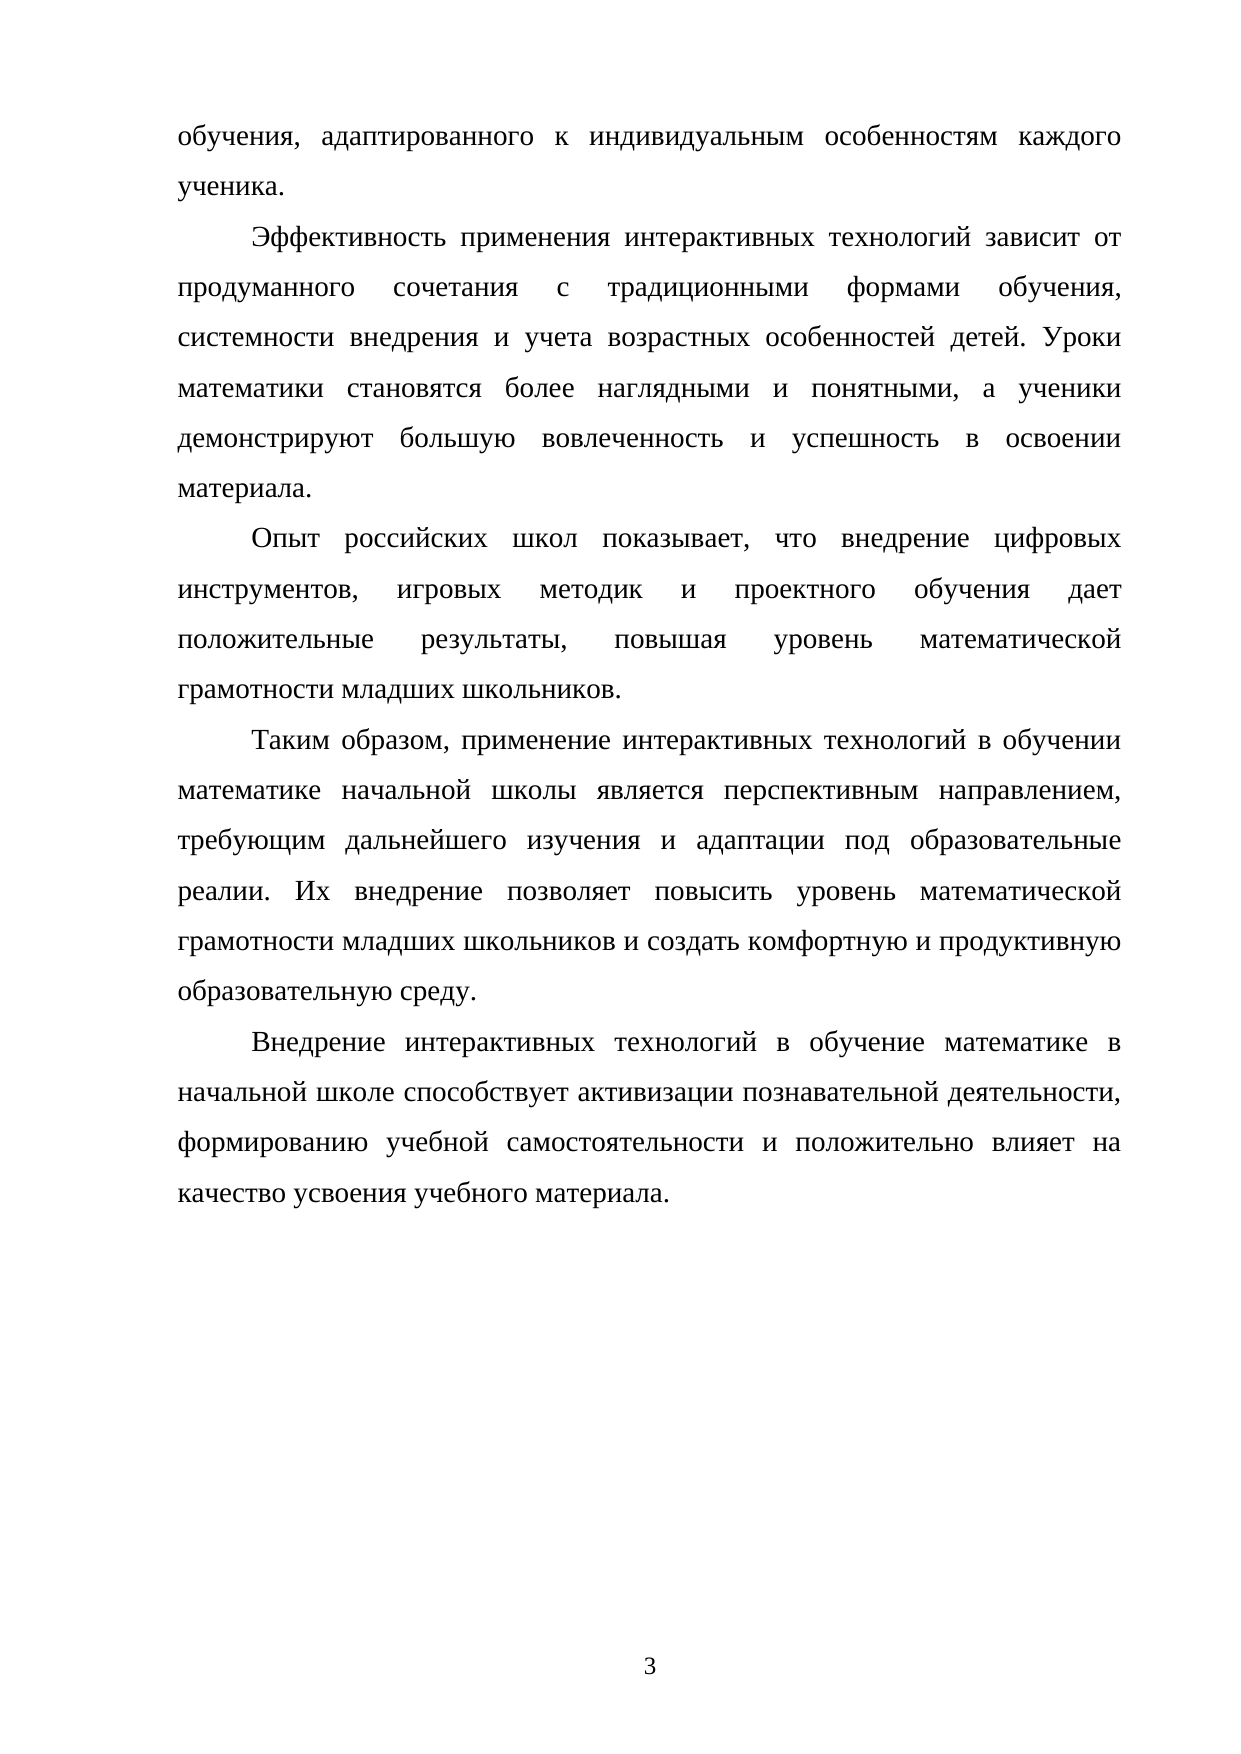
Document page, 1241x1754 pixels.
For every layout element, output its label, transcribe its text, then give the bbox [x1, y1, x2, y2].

text Эффективность применения интерактивных технологий зависит от продуманного сочетания с традиционными формами обучения, системности внедрения и учета возрастных особенностей детей. Уроки математики становятся более наглядными и понятными, а ученики демонстрируют большую вовлеченность и успешность в освоении материала. [177, 219, 1122, 504]
text Опыт российских школ показывает, что внедрение цифровых инструментов, игровых методик и проектного обучения дает положительные результаты, повышая уровень математической грамотности младших школьников. [177, 521, 1122, 705]
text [177, 118, 1122, 202]
text Внедрение интерактивных технологий в обучение математике в начальной школе способствует активизации познавательной деятельности, формированию учебной самостоятельности и положительно влияет на качество усвоения учебного материала. [177, 1024, 1122, 1208]
text Таким образом, применение интерактивных технологий в обучении математике начальной школы является перспективным направлением, требующим дальнейшего изучения и адаптации под образовательные реалии. Их внедрение позволяет повысить уровень математической грамотности младших школьников и создать комфортную и продуктивную образовательную среду. [177, 722, 1122, 1007]
